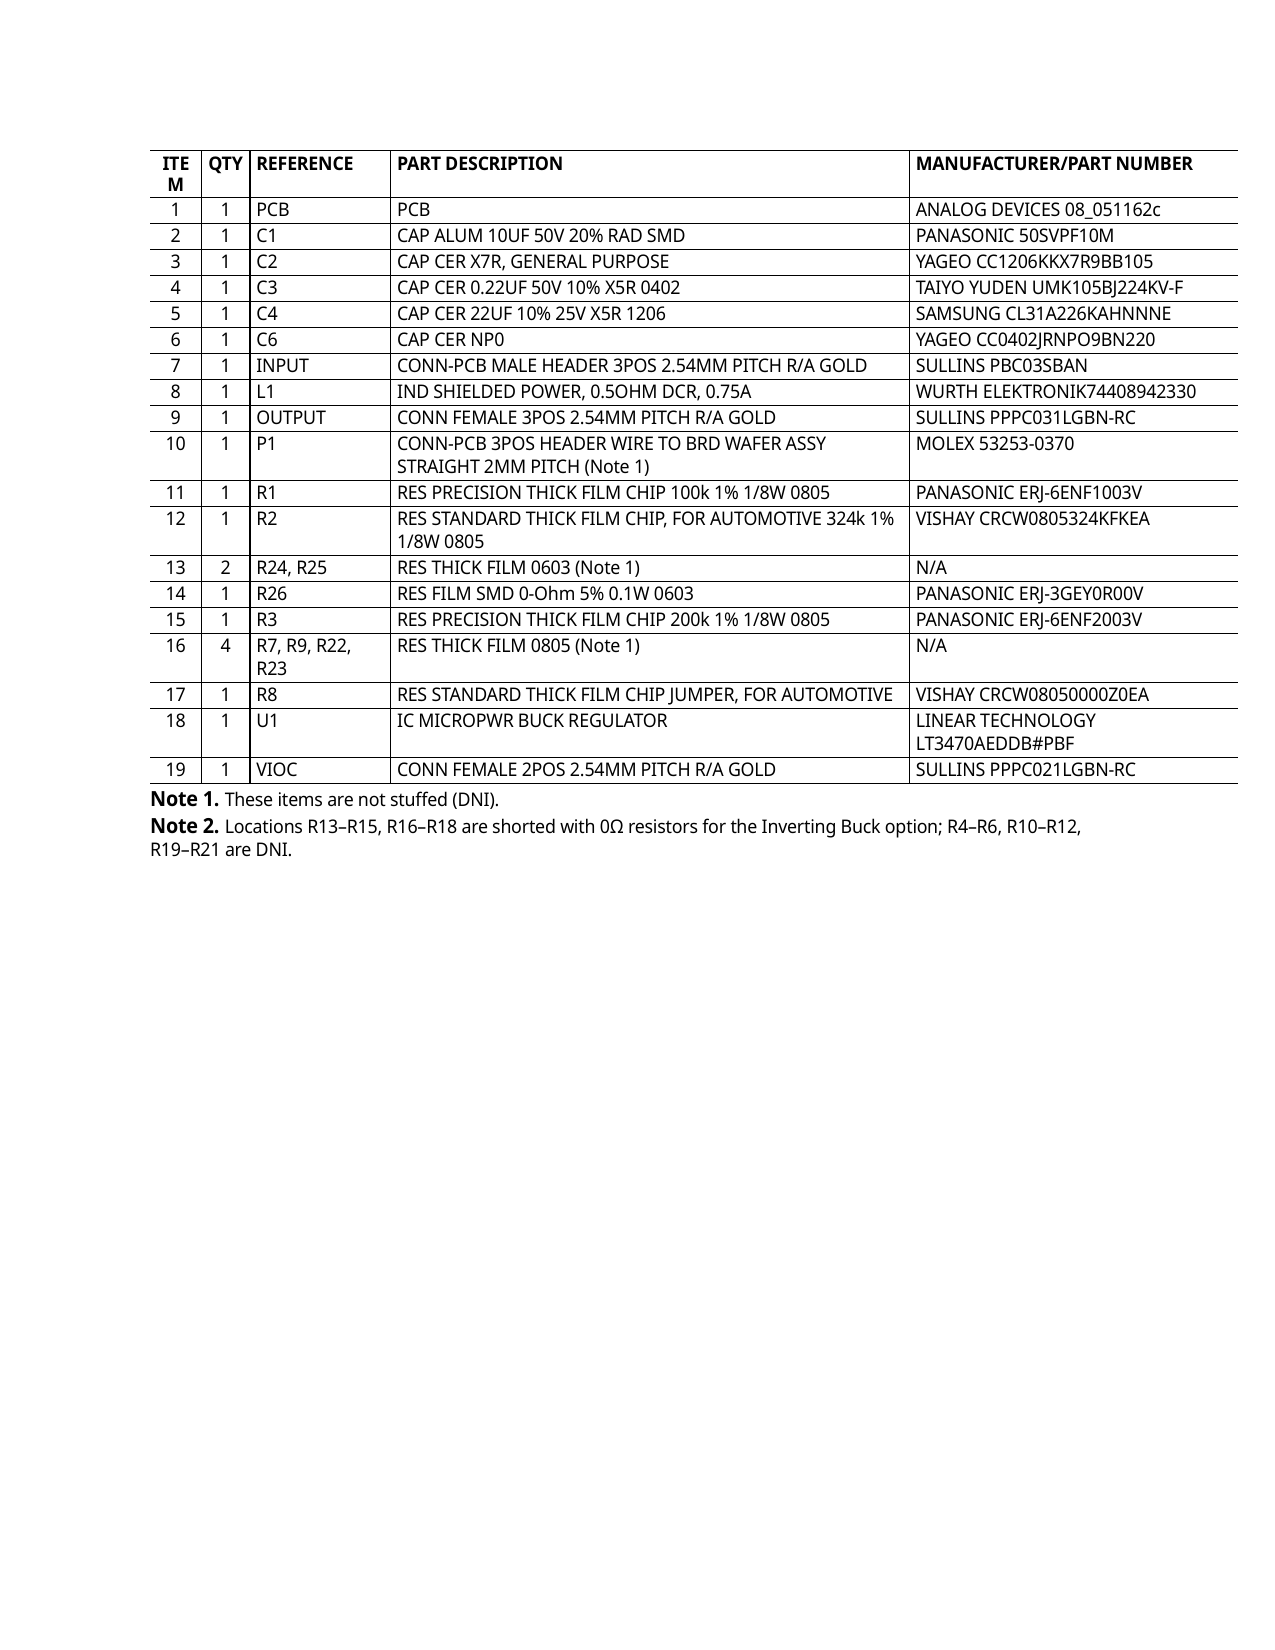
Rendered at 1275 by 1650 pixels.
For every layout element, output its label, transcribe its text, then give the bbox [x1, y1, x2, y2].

text Locations R13–R15, R16–R18 are shorted with 0Ω resistors for the Inverting Buck option; R4–R6, R10–R12, R19–R21 are DNI. [150, 816, 1125, 861]
table_cell N/A [910, 634, 1237, 682]
table_cell VIOC [251, 758, 390, 783]
table_cell 8 [150, 380, 201, 405]
table_cell MOLEX 53253-0370 [910, 432, 1237, 480]
table_cell VISHAY CRCW08050000Z0EA [910, 683, 1237, 708]
table_cell 3 [150, 250, 201, 275]
table_cell 2 [150, 224, 201, 249]
table_cell Analog Devices 08_051162c [910, 198, 1237, 223]
table_cell 17 [150, 683, 201, 708]
table_cell YAGEO CC1206KKX7R9BB105 [910, 250, 1237, 275]
table_cell R8 [251, 683, 390, 708]
table_cell RES PRECISION THICK FILM CHIP 100k 1% 1/8W 0805 [391, 481, 909, 506]
table_cell 4 [202, 634, 249, 682]
table_cell CONN FEMALE 3POS 2.54MM PITCH R/A GOLD [391, 406, 909, 431]
table_cell 2 [202, 556, 249, 581]
table_cell R26 [251, 582, 390, 607]
table_cell 14 [150, 582, 201, 607]
table_cell 19 [150, 758, 201, 783]
table_cell 10 [150, 432, 201, 480]
table_cell RES STANDARD THICK FILM CHIP, FOR AUTOMOTIVE 324k 1% 1/8W 0805 [391, 507, 909, 555]
table_cell 7 [150, 354, 201, 379]
table_cell 16 [150, 634, 201, 682]
table_cell 1 [202, 432, 249, 480]
table_cell P1 [251, 432, 390, 480]
table_cell CAP CER NP0 [391, 328, 909, 353]
table_cell SULLINS PPPC021LGBN-RC [910, 758, 1237, 783]
table_cell OUTPUT [251, 406, 390, 431]
table_cell 6 [150, 328, 201, 353]
table_cell 1 [202, 683, 249, 708]
table_cell 1 [202, 406, 249, 431]
table_header Part Description [391, 151, 909, 197]
table_cell IC MICROPWR BUCK REGULATOR [391, 709, 909, 757]
table_header QTY [202, 151, 249, 197]
table_cell TAIYO YUDEN UMK105BJ224KV-F [910, 276, 1237, 301]
table_cell CONN-PCB MALE HEADER 3POS 2.54MM PITCH R/A GOLD [391, 354, 909, 379]
table_cell RES STANDARD THICK FILM CHIP JUMPER, FOR AUTOMOTIVE [391, 683, 909, 708]
table_header Manufacturer/Part Number [910, 151, 1237, 197]
table_cell CAP ALUM 10UF 50V 20% RAD SMD [391, 224, 909, 249]
table_cell 1 [202, 198, 249, 223]
table_cell R1 [251, 481, 390, 506]
table_cell PANASONIC 50SVPF10M [910, 224, 1237, 249]
table_cell C3 [251, 276, 390, 301]
table_cell C2 [251, 250, 390, 275]
table_cell RES PRECISION THICK FILM CHIP 200k 1% 1/8W 0805 [391, 608, 909, 633]
table_cell 18 [150, 709, 201, 757]
table_cell RES THICK FILM 0805 (Note 1) [391, 634, 909, 682]
table_cell PCB [391, 198, 909, 223]
table_cell SAMSUNG CL31A226KAHNNNE [910, 302, 1237, 327]
table_cell L1 [251, 380, 390, 405]
table_cell 5 [150, 302, 201, 327]
table_cell RES FILM SMD 0-Ohm 5% 0.1W 0603 [391, 582, 909, 607]
table_cell YAGEO CC0402JRNPO9BN220 [910, 328, 1237, 353]
table_cell U1 [251, 709, 390, 757]
table_cell CONN-PCB 3POS HEADER WIRE TO BRD WAFER ASSY STRAIGHT 2MM PITCH (Note 1) [391, 432, 909, 480]
table_header Item [150, 151, 201, 197]
table_cell 1 [202, 276, 249, 301]
table_cell RES THICK FILM 0603 (Note 1) [391, 556, 909, 581]
table_cell 1 [202, 758, 249, 783]
table_cell C1 [251, 224, 390, 249]
table_header Reference [251, 151, 390, 197]
table_cell R7, R9, R22, R23 [251, 634, 390, 682]
table_cell WURTH ELEKTRONIK74408942330 [910, 380, 1237, 405]
table_cell 15 [150, 608, 201, 633]
table_cell R2 [251, 507, 390, 555]
table_cell 1 [202, 224, 249, 249]
text These items are not stuffed (DNI). [150, 788, 1125, 811]
table_cell VISHAY CRCW0805324KFKEA [910, 507, 1237, 555]
table_cell 1 [202, 582, 249, 607]
table_cell 1 [202, 481, 249, 506]
table_cell 1 [202, 302, 249, 327]
table_cell PANASONIC ERJ-6ENF2003V [910, 608, 1237, 633]
table_cell LINEAR TECHNOLOGY LT3470AEDDB#PBF [910, 709, 1237, 757]
table_cell 1 [202, 354, 249, 379]
table_cell 13 [150, 556, 201, 581]
table_cell 1 [150, 198, 201, 223]
table_cell IND SHIELDED POWER, 0.5OHM DCR, 0.75A [391, 380, 909, 405]
table_cell 1 [202, 709, 249, 757]
table_cell PCB [251, 198, 390, 223]
table_cell CAP CER 0.22UF 50V 10% X5R 0402 [391, 276, 909, 301]
table_cell PANASONIC ERJ-6ENF1003V [910, 481, 1237, 506]
table_cell C6 [251, 328, 390, 353]
table_cell R3 [251, 608, 390, 633]
table_cell SULLINS PPPC031LGBN-RC [910, 406, 1237, 431]
table_cell 1 [202, 328, 249, 353]
table_cell CONN FEMALE 2POS 2.54MM PITCH R/A GOLD [391, 758, 909, 783]
table_cell 1 [202, 507, 249, 555]
table_cell 1 [202, 608, 249, 633]
table_cell 11 [150, 481, 201, 506]
table_cell 12 [150, 507, 201, 555]
table_cell PANASONIC ERJ-3GEY0R00V [910, 582, 1237, 607]
table_cell 4 [150, 276, 201, 301]
table_cell 1 [202, 250, 249, 275]
table_cell R24, R25 [251, 556, 390, 581]
table_cell CAP CER X7R, GENERAL PURPOSE [391, 250, 909, 275]
table_cell INPUT [251, 354, 390, 379]
table_cell 9 [150, 406, 201, 431]
table_cell SULLINS PBC03SBAN [910, 354, 1237, 379]
table_cell 1 [202, 380, 249, 405]
table_cell CAP CER 22UF 10% 25V X5R 1206 [391, 302, 909, 327]
table_cell N/A [910, 556, 1237, 581]
table_cell C4 [251, 302, 390, 327]
